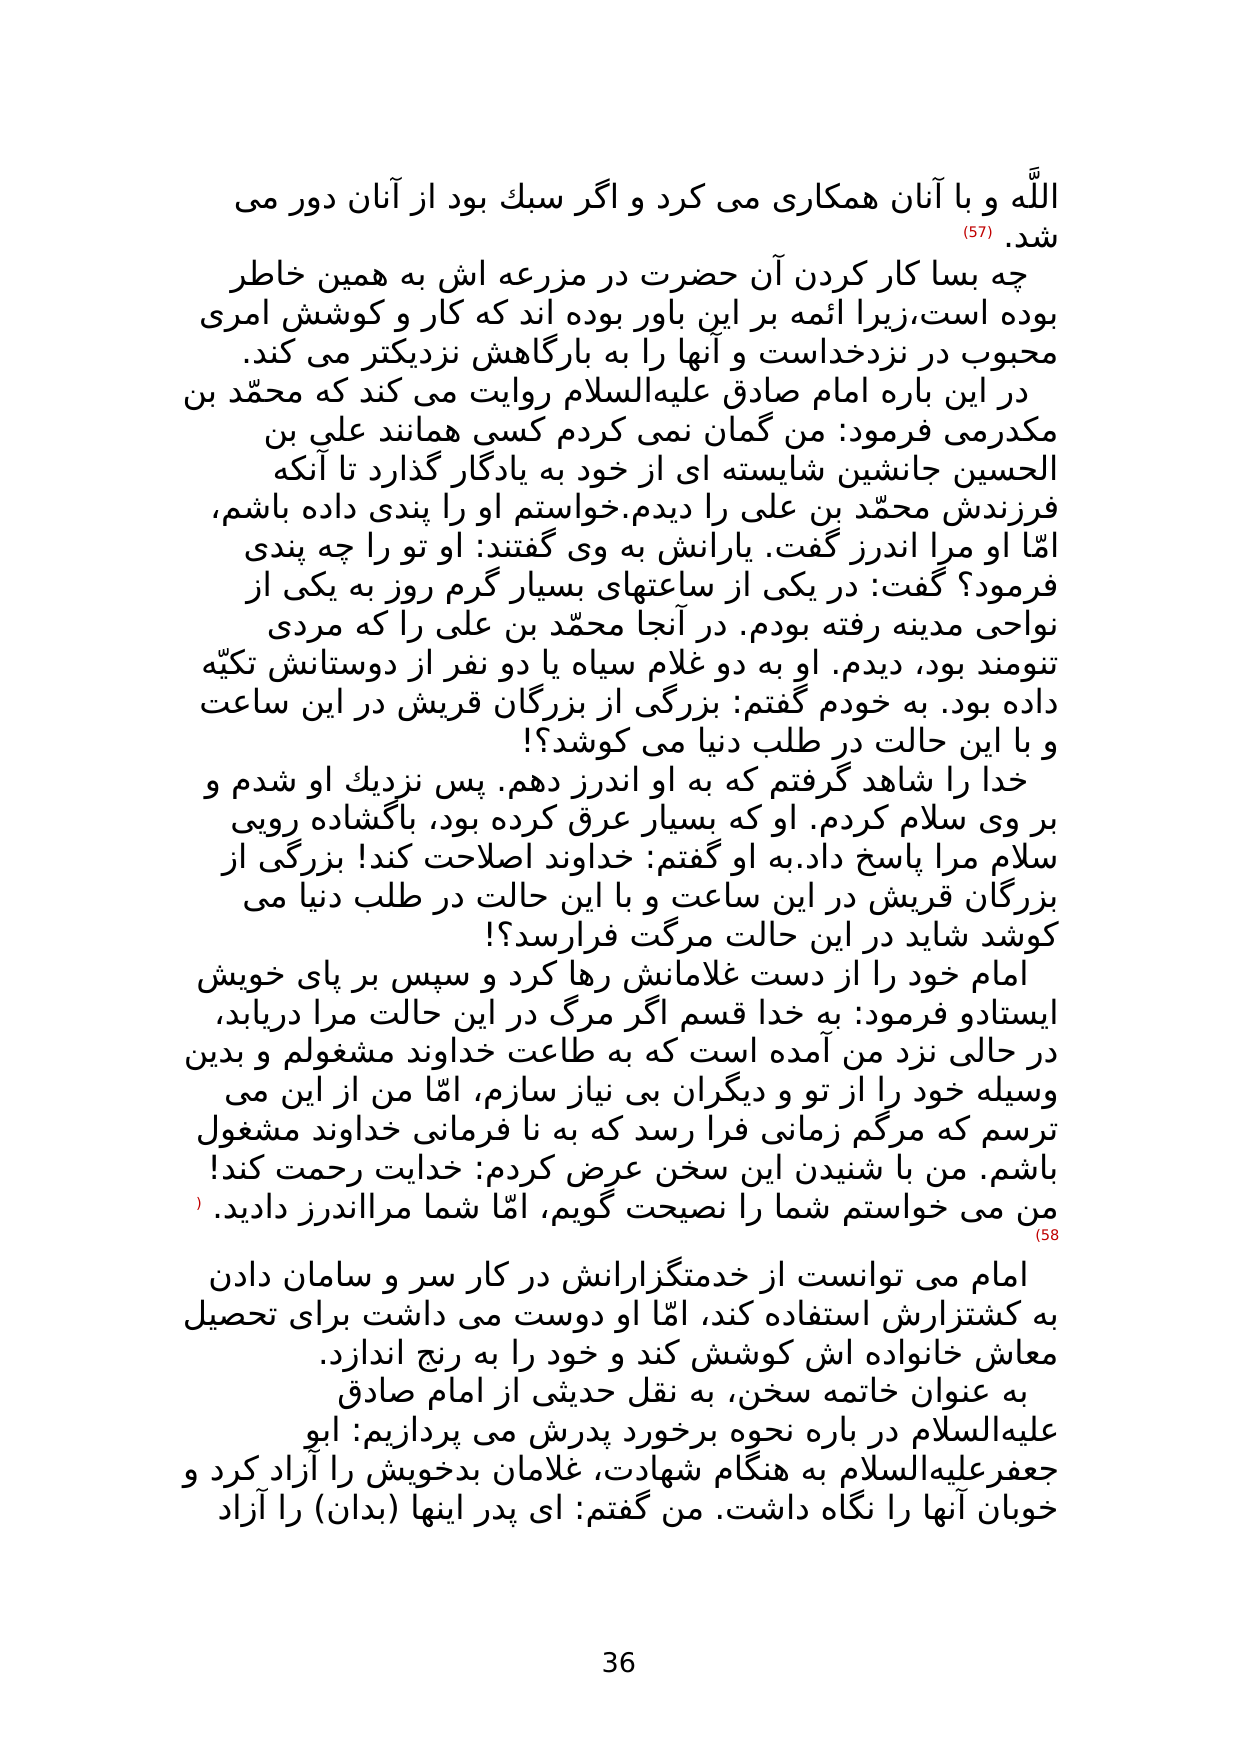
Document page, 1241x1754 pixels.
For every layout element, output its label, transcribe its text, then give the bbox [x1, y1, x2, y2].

text خدا را شاهد گرفتم كه به او اندرز دهم. پس نزديك او شدم و بر وى سلام كردم. او كه بسيار عرق كرده بود، باگشاده رويى سلام مرا پاسخ داد.به او گفتم: خداوند اصلاحت كند! بزرگى از بزرگان قريش در اين ساعت و با اين حالت در طلب دنيا مى كوشد شايد در اين حالت مرگت فرارسد؟! [178, 760, 1059, 954]
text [178, 177, 1059, 255]
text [178, 1372, 1059, 1527]
text در اين باره امام صادق عليه‌السلام روايت مى كند كه محمّد بن مكدرمى فرمود: من گمان نمى كردم كسى همانند على بن الحسين جانشين شايسته اى از خود به يادگار گذارد تا آنكه فرزندش محمّد بن على را ديدم.خواستم او را پندى داده باشم، امّا او مرا اندرز گفت. يارانش به وى گفتند: او تو را چه پندى فرمود؟ گفت: در يكى از ساعتهاى بسيار گرم روز به يكى از نواحى مدينه رفته بودم. در آنجا محمّد بن على را كه مردى تنومند بود، ديدم. او به دو غلام سياه يا دو نفر از دوستانش تكيّه داده بود. به خودم گفتم: بزرگى از بزرگان قريش در اين ساعت و با اين حالت در طلب دنيا مى كوشد؟! [178, 371, 1059, 760]
text امام خود را از دست غلامانش رها كرد و سپس بر پاى خويش ايستادو فرمود: به خدا قسم اگر مرگ در اين حالت مرا دريابد، در حالى نزد من آمده است كه به طاعت خداوند مشغولم و بدين وسيله خود را از تو و ديگران بى نياز سازم، امّا من از اين مى ترسم كه مرگم زمانى فرا رسد كه به نا فرمانى خداوند مشغول باشم. من با شنيدن اين سخن عرض كردم: خدايت رحمت كند! من مى خواستم شما را نصيحت گويم، امّا شما مرااندرز داديد. (58) [178, 954, 1059, 1255]
text امام مى توانست از خدمتگزارانش در كار سر و سامان دادن به كشتزارش استفاده كند، امّا او دوست مى داشت براى تحصيل معاش خانواده اش كوشش كند و خود را به رنج اندازد. [178, 1255, 1059, 1372]
text چه بسا كار كردن آن حضرت در مزرعه اش به همين خاطر بوده است،زيرا ائمه بر اين باور بوده اند كه كار و كوشش امرى محبوب در نزدخداست و آنها را به بارگاهش نزديكتر مى كند. [178, 255, 1059, 371]
